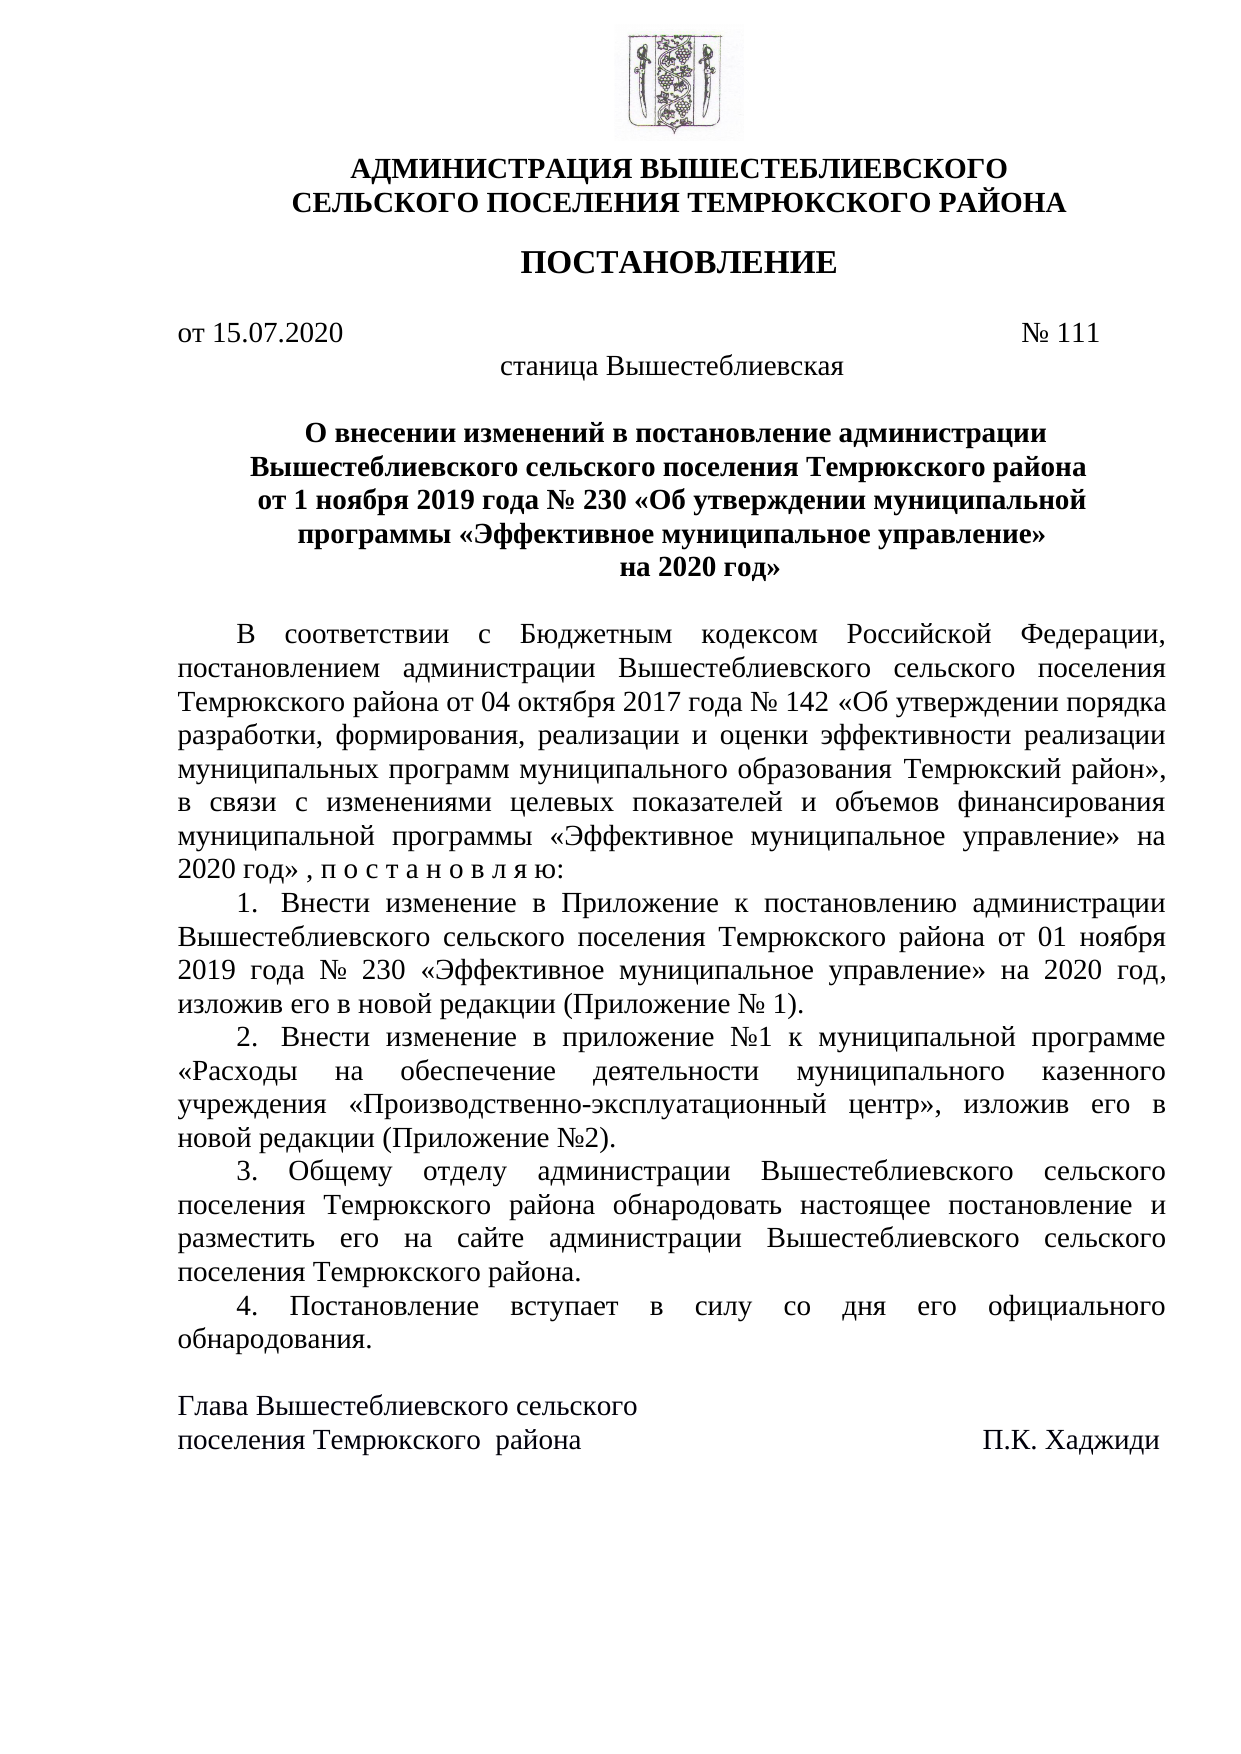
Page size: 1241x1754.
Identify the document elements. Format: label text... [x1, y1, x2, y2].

text 4. Постановление вступает в силу со дня его официального обнародования. [177, 1288, 1167, 1355]
picture [614, 24, 744, 141]
text ПОСТАНОВЛЕНИЕ [177, 243, 1181, 281]
text СЕЛЬСКОГО ПОСЕЛЕНИЯ ТЕМРЮКСКОГО РАЙОНА [177, 185, 1181, 219]
text В соответствии с Бюджетным кодексом Российской Федерации, постановлением администрации Вышестеблиевского сельского поселения Темрюкского района от 04 октября 2017 года № 142 «Об утверждении порядка разработки, формирования, реализации и оценки эффективности реализации муниципальных программ муниципального образования Темрюкский район», в связи с изменениями целевых показателей и объемов финансирования муниципальной программы «Эффективное муниципальное управление» на 2020 год» , п о с т а н о в л я ю: [177, 617, 1167, 885]
text АДМИНИСТРАЦИЯ ВЫШЕСТЕБЛИЕВСКОГО [177, 152, 1181, 185]
text 3. Общему отделу администрации Вышестеблиевского сельского поселения Темрюкского района обнародовать настоящее постановление и разместить его на сайте администрации Вышестеблиевского сельского поселения Темрюкского района. [177, 1153, 1167, 1288]
text на 2020 год» [177, 549, 1167, 583]
text станица Вышестеблиевская [177, 348, 1167, 382]
text Глава Вышестеблиевского сельского [177, 1388, 1167, 1422]
list Внести изменение в Приложение к постановлению администрации Вышестеблиевского сельского поселения Темрюкского района от 01 ноября 2019 года № 230 «Эффективное муниципальное управление» на 2020 год, изложив его в новой редакции (Приложение № 1). [177, 885, 1167, 1019]
text поселения Темрюкского района П.К. Хаджиди [177, 1422, 1167, 1455]
text от 15.07.2020 № 111 [177, 315, 1167, 348]
list Внести изменение в приложение №1 к муниципальной программе «Расходы на обеспечение деятельности муниципального казенного учреждения «Производственно-эксплуатационный центр», изложив его в новой редакции (Приложение №2). [177, 1019, 1167, 1153]
text О внесении изменений в постановление администрации Вышестеблиевского сельского поселения Темрюкского района от 1 ноября 2019 года № 230 «Об утверждении муниципальной программы «Эффективное муниципальное управление» [177, 415, 1167, 549]
